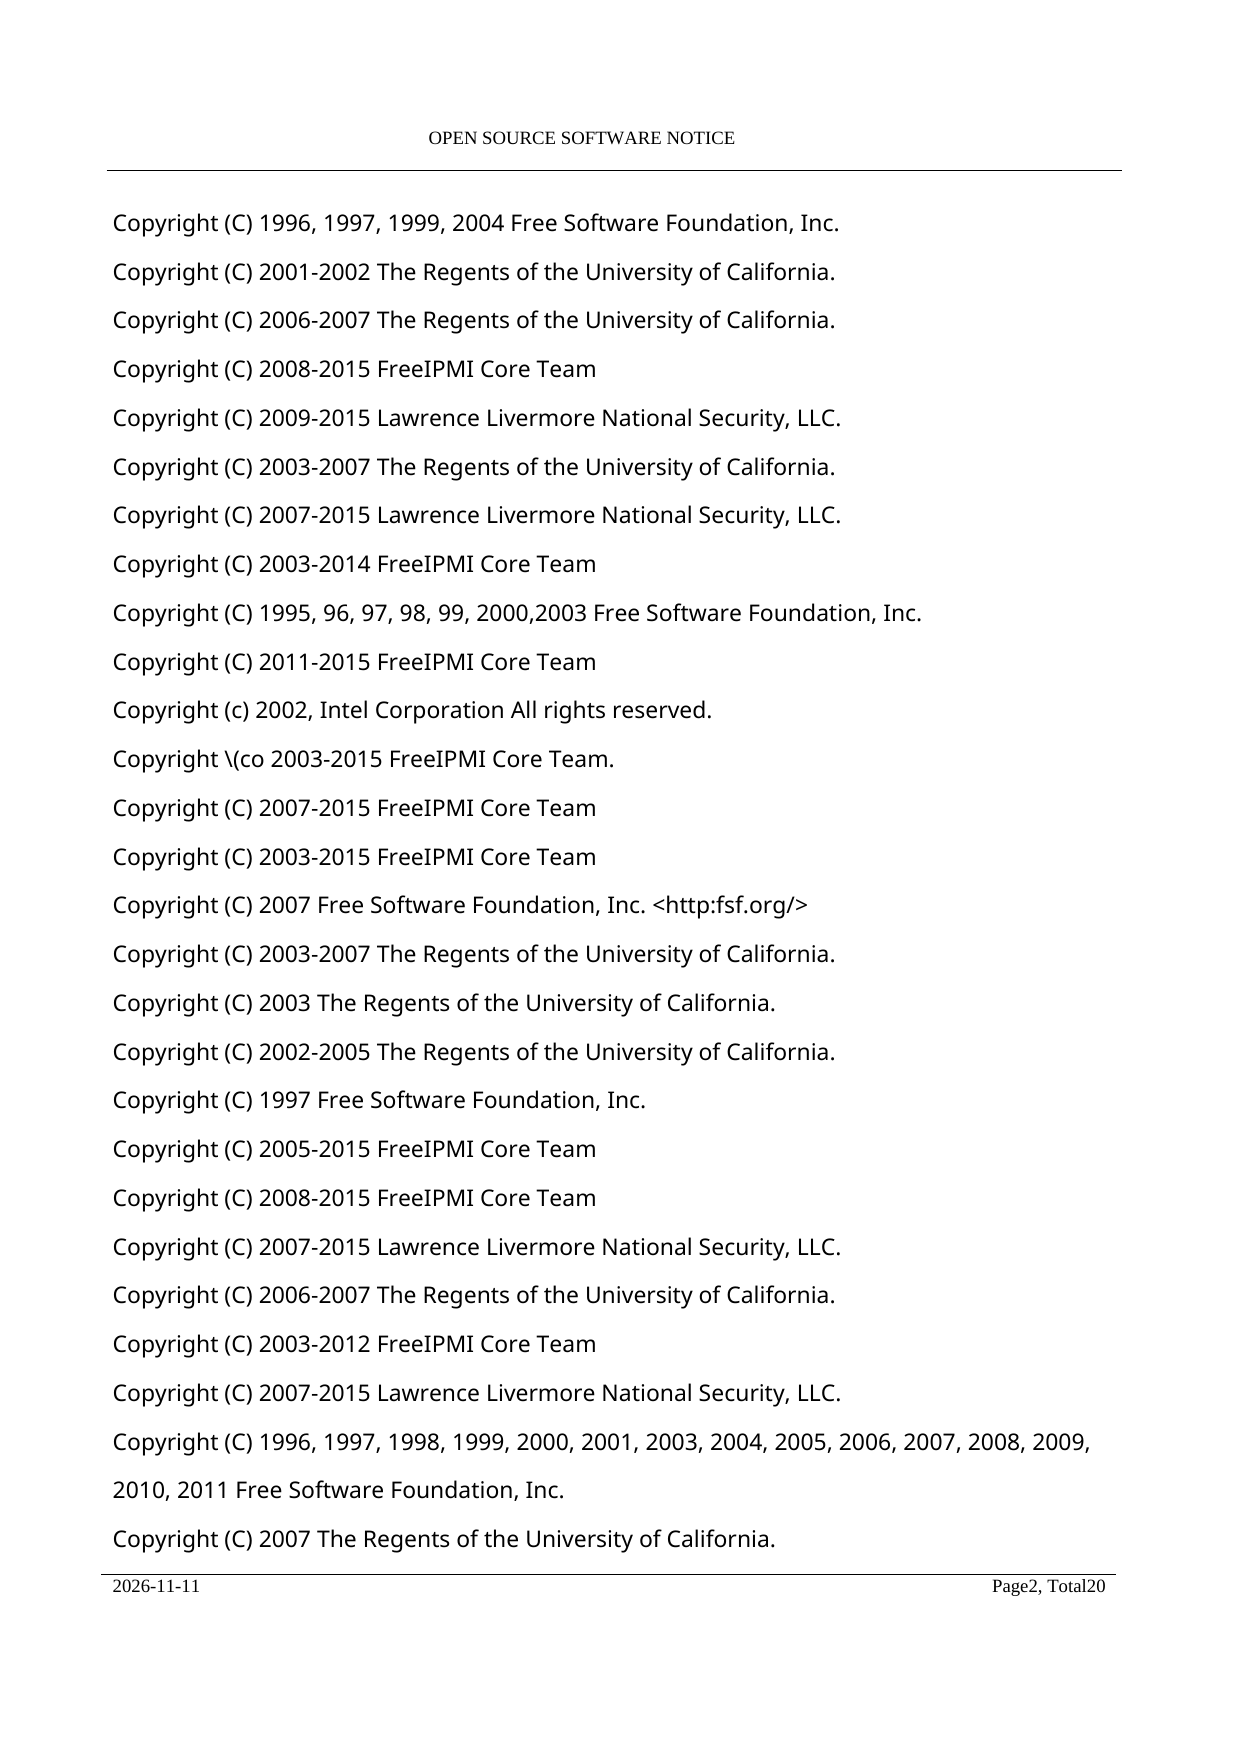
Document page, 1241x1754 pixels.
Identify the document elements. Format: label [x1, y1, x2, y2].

text [112, 206, 1128, 1555]
